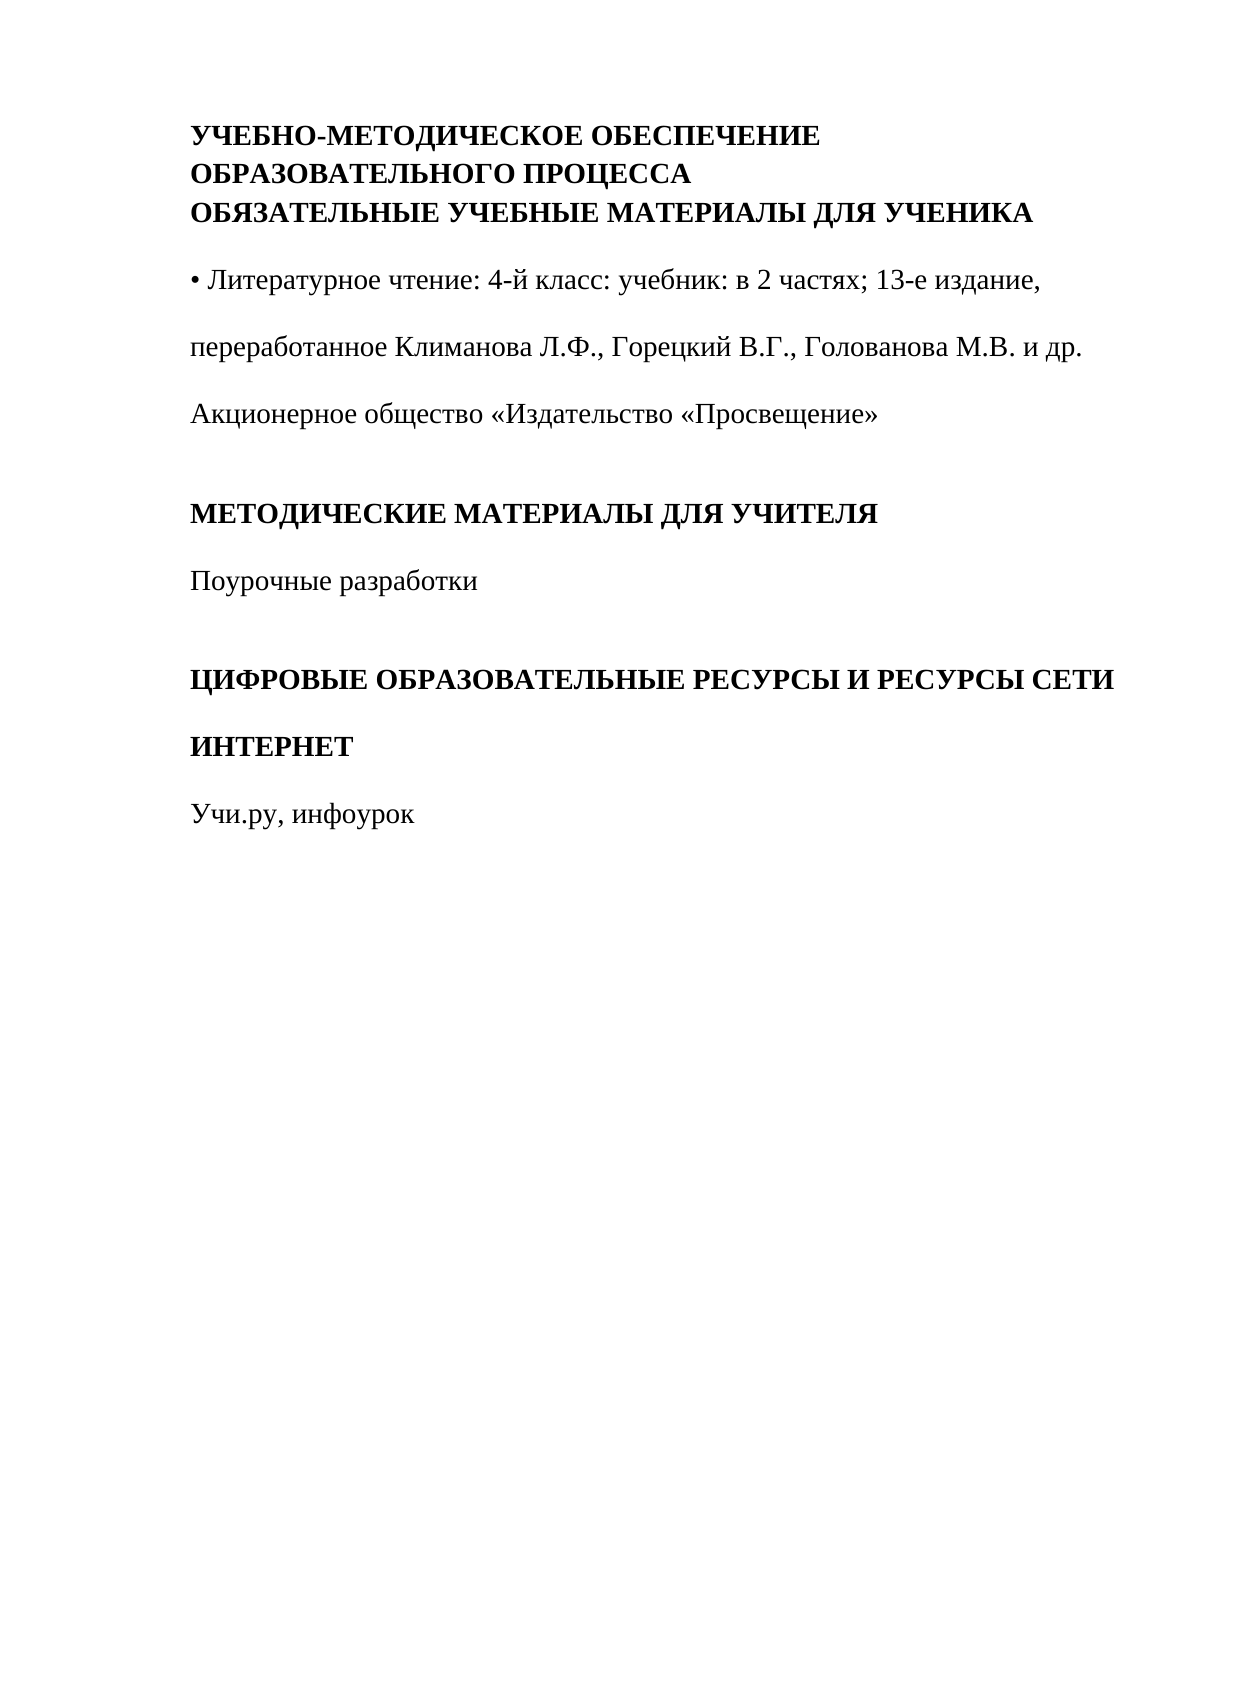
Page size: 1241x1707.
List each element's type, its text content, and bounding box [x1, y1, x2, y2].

text Поурочные разработки [190, 563, 1152, 596]
text ЦИФРОВЫЕ ОБРАЗОВАТЕЛЬНЫЕ РЕСУРСЫ И РЕСУРСЫ СЕТИ ИНТЕРНЕТ [190, 662, 1152, 763]
text Учи.ру, инфоурок [190, 796, 1152, 830]
text • Литературное чтение: 4-й класс: учебник: в 2 частях; 13-е издание, переработанное Климанова Л.Ф., Горецкий В.Г., Голованова М.В. и др. Акционерное общество «Издательство «Просвещение» [190, 262, 1152, 430]
text УЧЕБНО-МЕТОДИЧЕСКОЕ ОБЕСПЕЧЕНИЕ ОБРАЗОВАТЕЛЬНОГО ПРОЦЕССА [190, 118, 1152, 190]
text МЕТОДИЧЕСКИЕ МАТЕРИАЛЫ ДЛЯ УЧИТЕЛЯ [190, 496, 1152, 529]
text ОБЯЗАТЕЛЬНЫЕ УЧЕБНЫЕ МАТЕРИАЛЫ ДЛЯ УЧЕНИКА [190, 195, 1152, 229]
